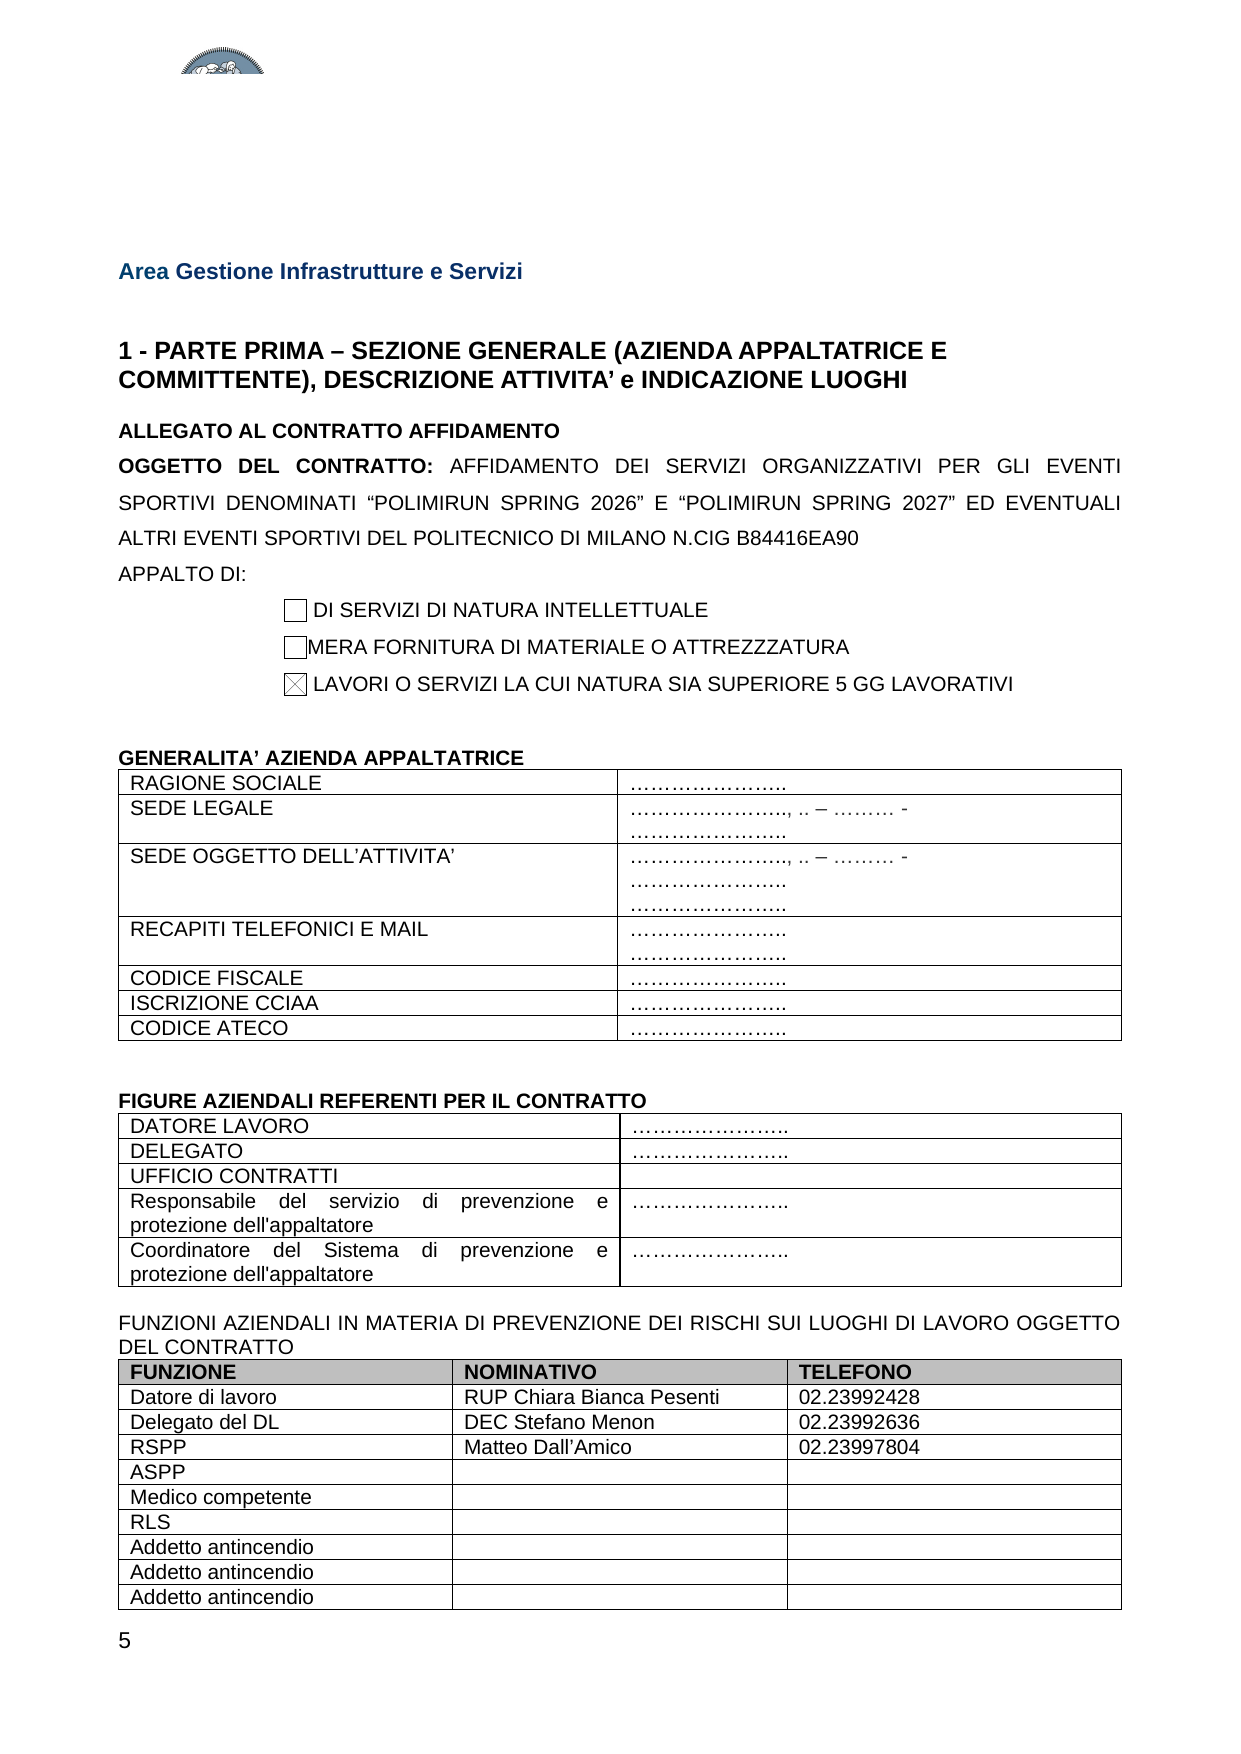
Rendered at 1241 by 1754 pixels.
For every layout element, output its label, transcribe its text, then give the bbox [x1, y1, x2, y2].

table_cell [788, 1485, 1121, 1509]
table_cell CODICE ATECO [119, 1016, 617, 1040]
table_cell Responsabile del servizio di prevenzione e protezione dell'appaltatore [119, 1189, 619, 1237]
table_cell ISCRIZIONE CCIAA [119, 991, 617, 1015]
table_cell RECAPITI TELEFONICI E MAIL [119, 917, 617, 965]
table_cell RLS [119, 1510, 452, 1534]
table_header DATORE LAVORO [119, 1114, 619, 1138]
text 1 - PARTE PRIMA – SEZIONE GENERALE (AZIENDA APPALTATRICE E COMMITTENTE), DESCRIZIONE ATTIVITA’ e INDICAZIONE LUOGHI [118, 336, 1122, 393]
table_cell ………………….. [618, 1016, 1121, 1040]
table_cell Coordinatore del Sistema di prevenzione e protezione dell'appaltatore [119, 1238, 619, 1286]
table_cell Addetto antincendio [119, 1585, 452, 1609]
text FIGURE AZIENDALI REFERENTI PER IL CONTRATTO [118, 1089, 1122, 1113]
table_cell ………………….. [621, 1189, 1121, 1237]
table_header DI SERVIZI DI NATURA INTELLETTUALE [272, 598, 1069, 635]
table_header ………………….. [618, 770, 1121, 794]
table_cell Addetto antincendio [119, 1535, 452, 1559]
table_cell [788, 1560, 1121, 1584]
table_cell RSPP [119, 1435, 452, 1459]
table_cell [788, 1535, 1121, 1559]
table_cell Delegato del DL [119, 1410, 452, 1434]
table_cell ………………….. ………………….. [618, 917, 1121, 965]
table_header TELEFONO [788, 1360, 1121, 1384]
table_cell ………………….. [621, 1139, 1121, 1163]
table_header RAGIONE SOCIALE [119, 770, 617, 794]
text ALLEGATO AL CONTRATTO AFFIDAMENTO [118, 418, 1122, 442]
table_header ………………….. [621, 1114, 1121, 1138]
table_cell ………………….. [618, 966, 1121, 990]
table_cell [453, 1560, 787, 1584]
table_cell LAVORI O SERVIZI LA CUI NATURA SIA SUPERIORE 5 GG LAVORATIVI [272, 672, 1069, 709]
table_cell 02.23997804 [788, 1435, 1121, 1459]
table_cell ………………….., .. – ……… - ………………….. [618, 795, 1121, 843]
table_cell CODICE FISCALE [119, 966, 617, 990]
table_cell DELEGATO [119, 1139, 619, 1163]
table_cell [788, 1460, 1121, 1484]
picture [119, 47, 326, 74]
table_cell [621, 1164, 1121, 1188]
table_cell ………………….. [618, 991, 1121, 1015]
table_cell UFFICIO CONTRATTI [119, 1164, 619, 1188]
table_cell [453, 1585, 787, 1609]
table_cell ASPP [119, 1460, 452, 1484]
table_cell MERA FORNITURA DI MATERIALE O ATTREZZZATURA [272, 635, 1069, 672]
text OGGETTO DEL CONTRATTO: AFFIDAMENTO DEI SERVIZI ORGANIZZATIVI PER GLI EVENTI SPORTIVI DENOMINATI “POLIMIRUN SPRING 2026” E “POLIMIRUN SPRING 2027” ED EVENTUALI ALTRI EVENTI SPORTIVI DEL POLITECNICO DI MILANO N.CIG B84416EA90 [118, 454, 1122, 550]
table_header NOMINATIVO [453, 1360, 787, 1384]
text FUNZIONI AZIENDALI IN MATERIA DI PREVENZIONE DEI RISCHI SUI LUOGHI DI LAVORO OGGETTO DEL CONTRATTO [118, 1311, 1122, 1359]
text GENERALITA’ AZIENDA APPALTATRICE [118, 745, 1122, 769]
table_cell [453, 1510, 787, 1534]
table_cell [453, 1535, 787, 1559]
table_cell ………………….., .. – ……… - ………………….. ………………….. [618, 844, 1121, 916]
table_cell RUP Chiara Bianca Pesenti [453, 1385, 787, 1409]
table_cell 02.23992636 [788, 1410, 1121, 1434]
table_cell Addetto antincendio [119, 1560, 452, 1584]
table_cell [453, 1460, 787, 1484]
table_header FUNZIONE [119, 1360, 452, 1384]
table_cell ………………….. [621, 1238, 1121, 1286]
table_cell [453, 1485, 787, 1509]
table_cell Matteo Dall’Amico [453, 1435, 787, 1459]
table_cell 02.23992428 [788, 1385, 1121, 1409]
table_cell DEC Stefano Menon [453, 1410, 787, 1434]
table_cell Datore di lavoro [119, 1385, 452, 1409]
table_cell [788, 1510, 1121, 1534]
table_cell [788, 1585, 1121, 1609]
table_cell SEDE LEGALE [119, 795, 617, 843]
text APPALTO DI: [118, 562, 1122, 586]
table_cell Medico competente [119, 1485, 452, 1509]
table_cell SEDE OGGETTO DELL’ATTIVITA’ [119, 844, 617, 916]
